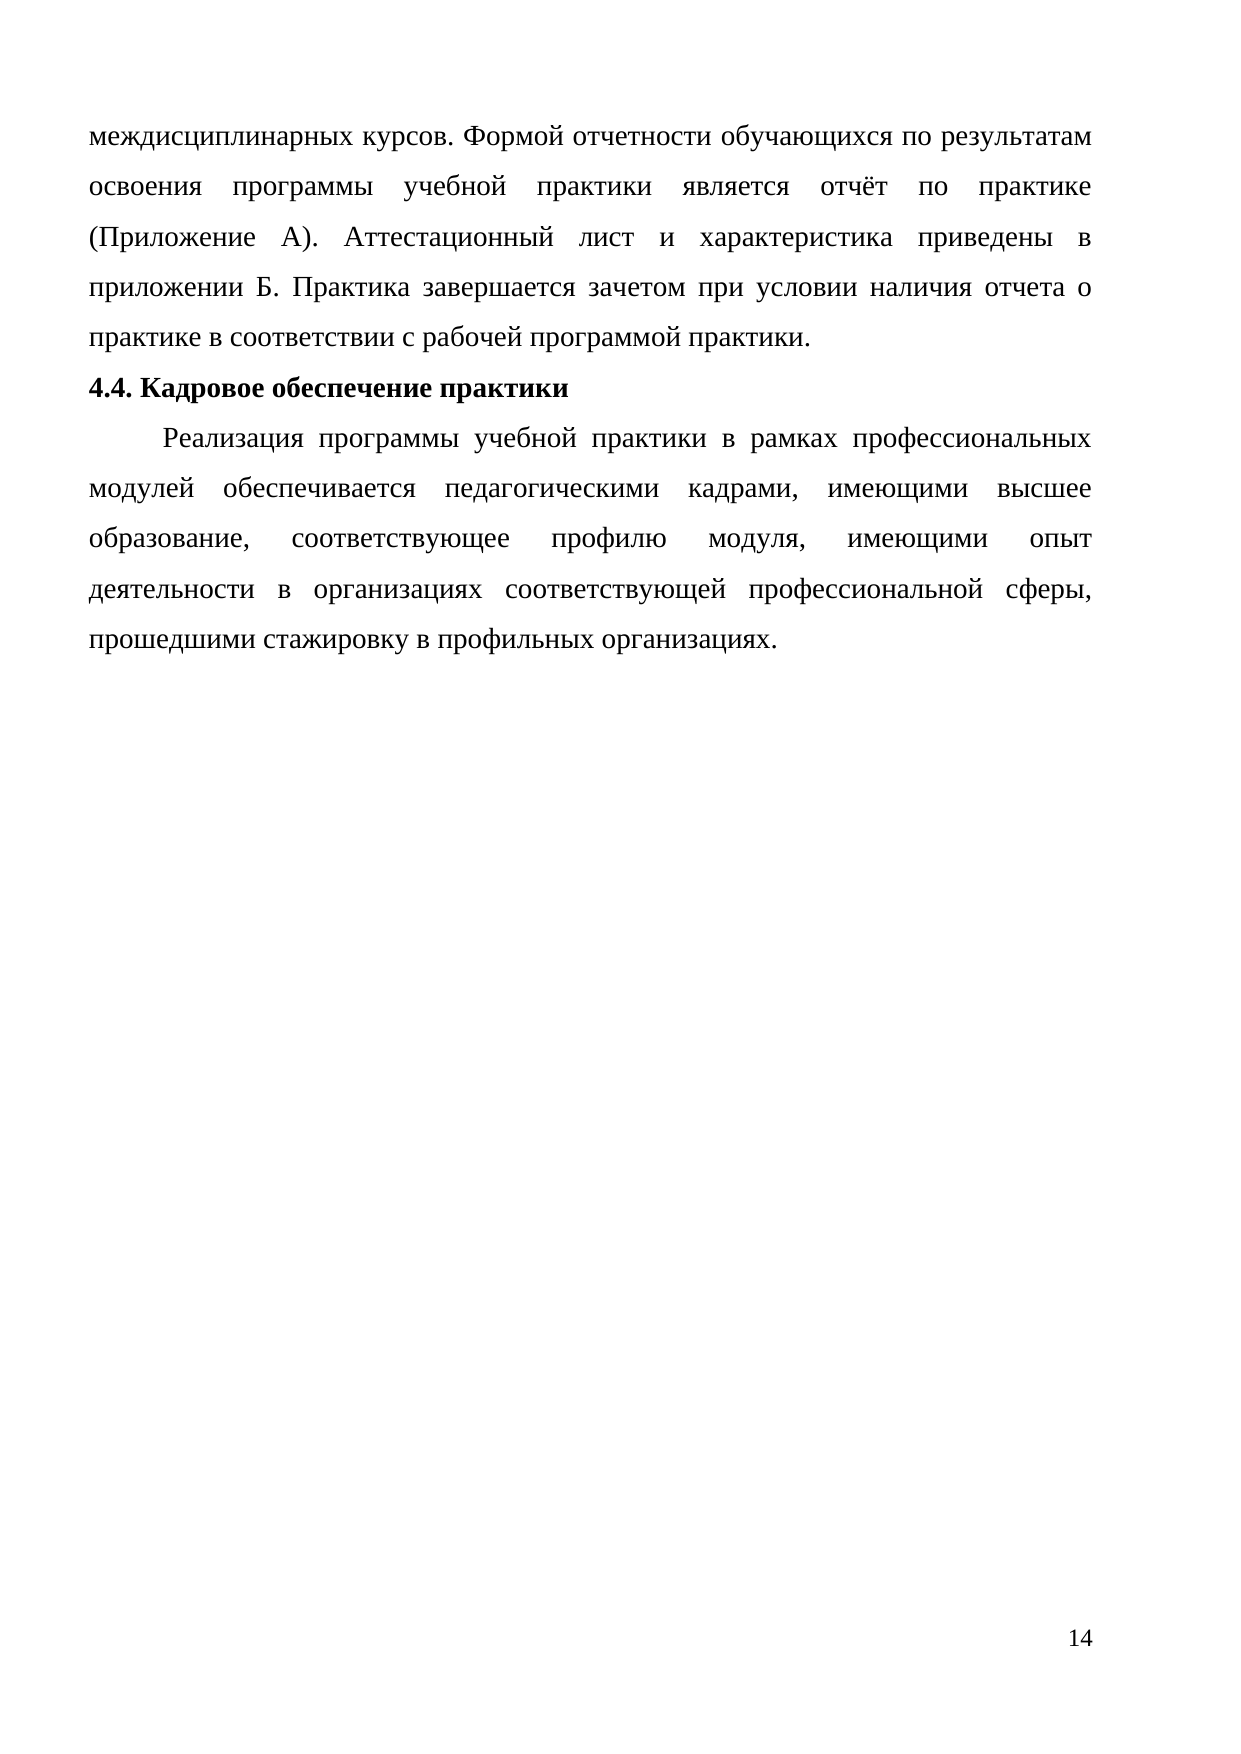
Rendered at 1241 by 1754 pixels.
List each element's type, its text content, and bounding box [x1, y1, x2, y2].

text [89, 118, 1092, 353]
text Реализация программы учебной практики в рамках профессиональных модулей обеспечивается педагогическими кадрами, имеющими высшее образование, соответствующее профилю модуля, имеющими опыт деятельности в организациях соответствующей профессиональной сферы, прошедшими стажировку в профильных организациях. [89, 420, 1092, 655]
text 4.4. Кадровое обеспечение практики [89, 370, 1092, 403]
